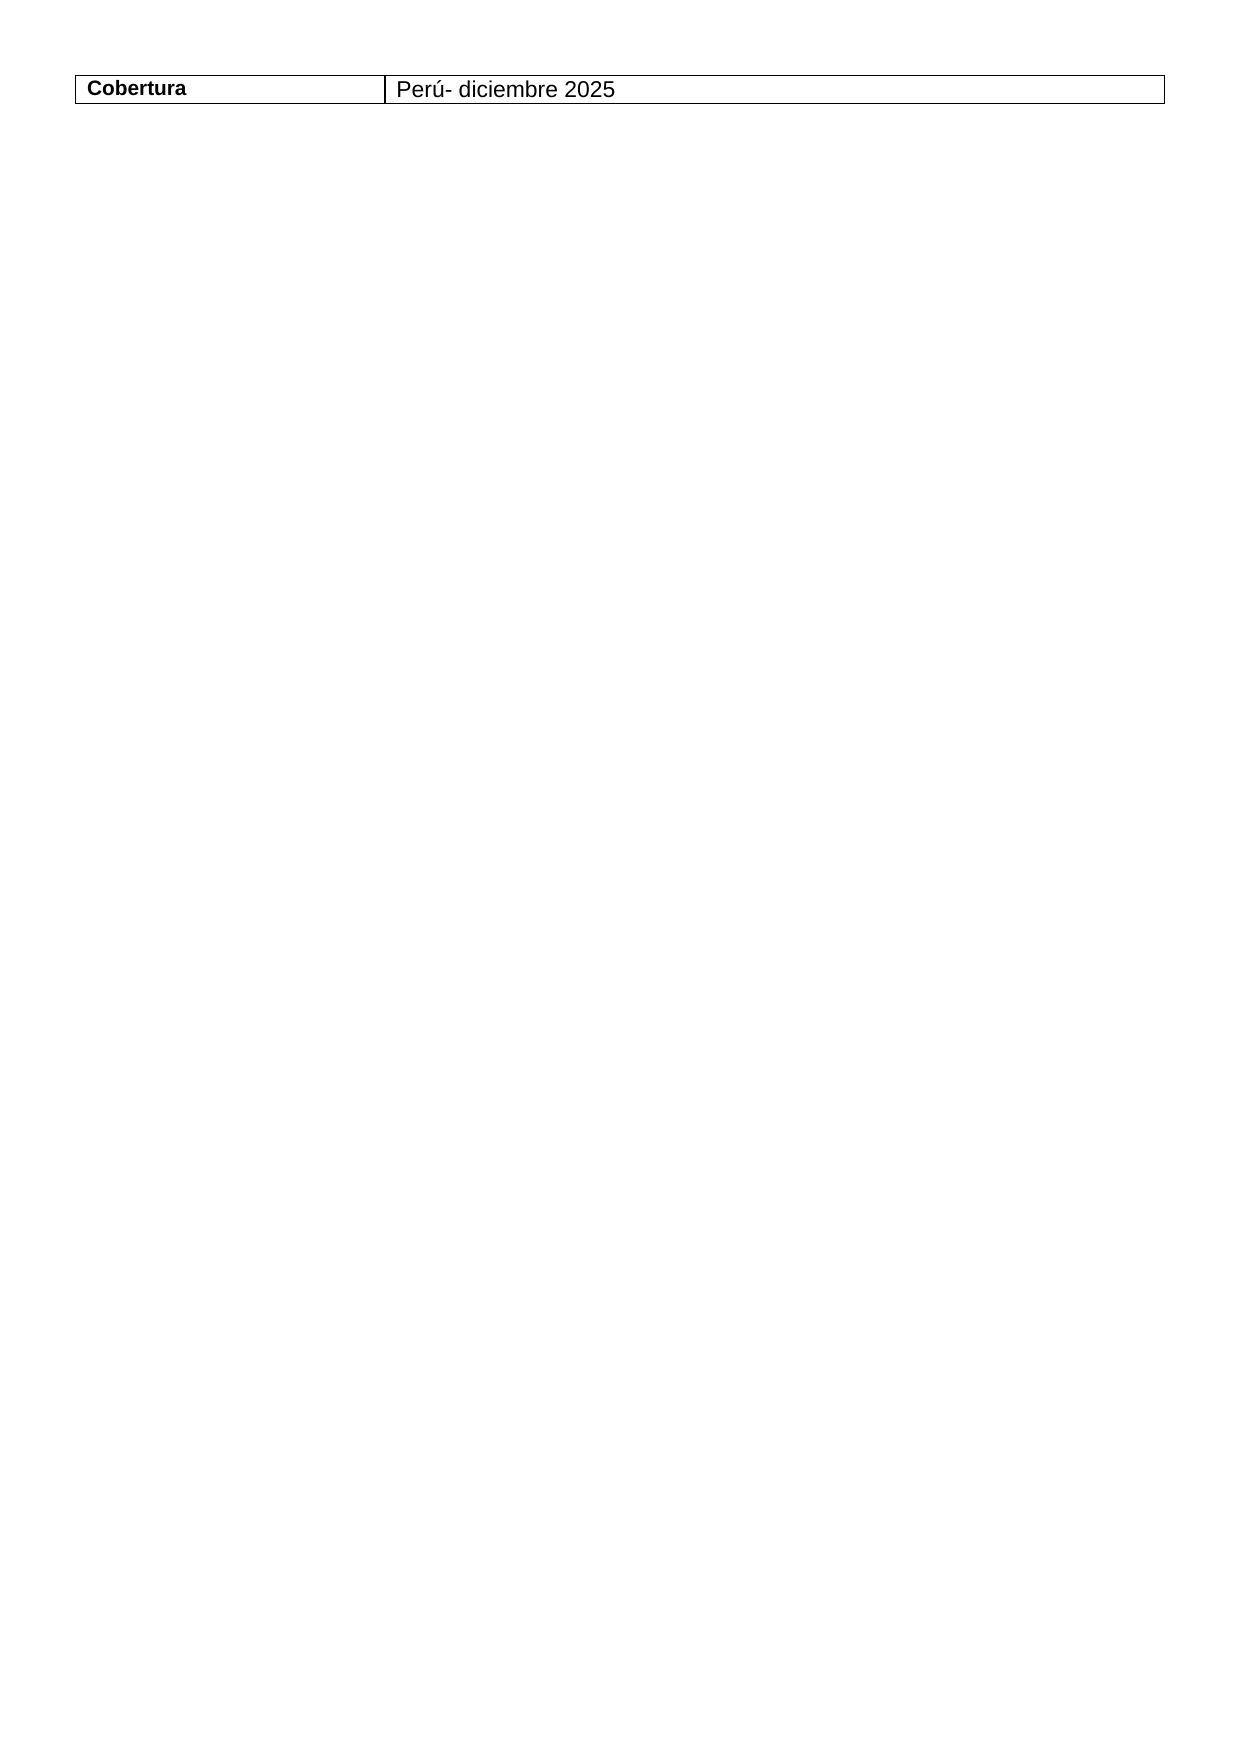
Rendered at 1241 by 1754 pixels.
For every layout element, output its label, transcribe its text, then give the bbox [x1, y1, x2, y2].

table_cell Perú- diciembre 2025 [386, 76, 1164, 102]
table_cell Cobertura [76, 76, 384, 102]
